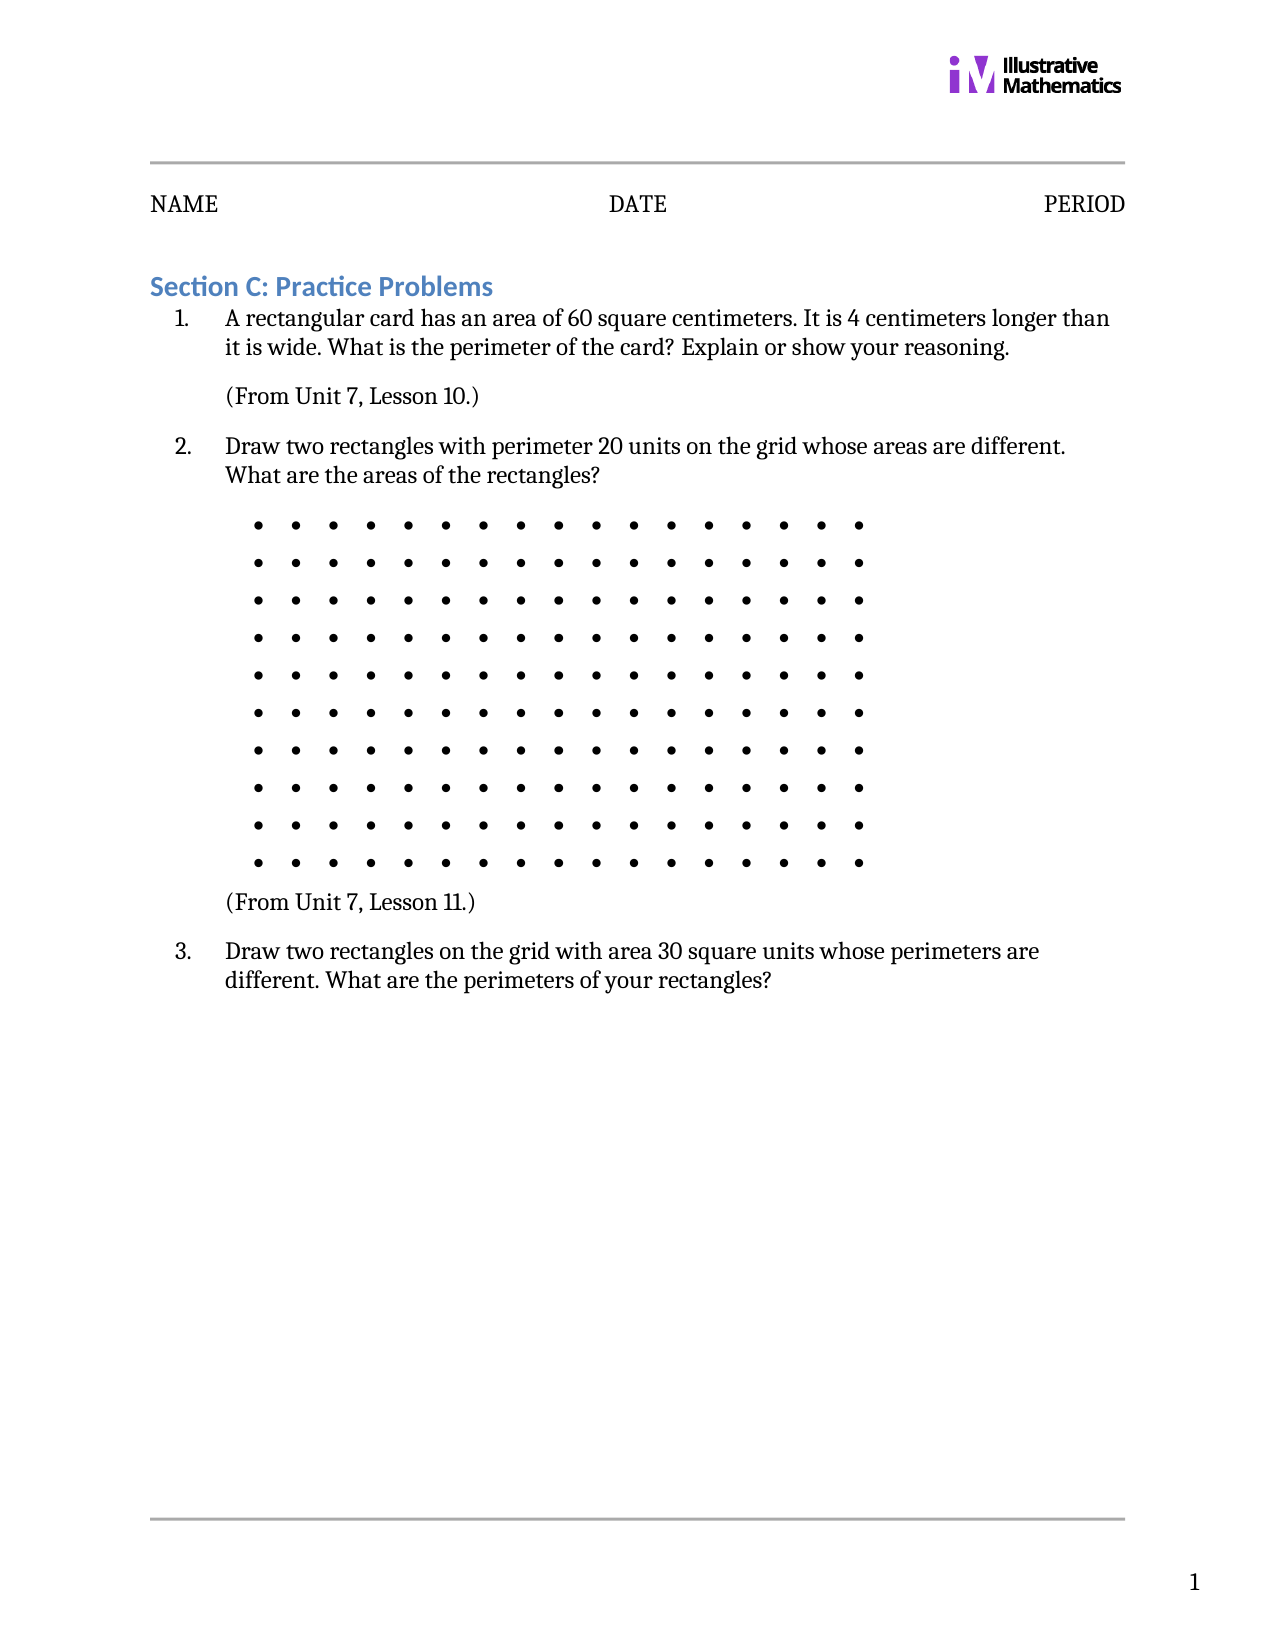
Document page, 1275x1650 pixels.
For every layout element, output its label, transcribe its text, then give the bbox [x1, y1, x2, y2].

list A rectangular card has an area of 60 square centimeters. It is 4 centimeters longer than it is wide. What is the perimeter of the card? Explain or show your reasoning. [175, 304, 1125, 361]
list Draw two rectangles on the grid with area 30 square units whose perimeters are different. What are the perimeters of your rectangles? [175, 937, 1125, 995]
list Draw two rectangles with perimeter 20 units on the grid whose areas are different. What are the areas of the rectangles? [175, 432, 1125, 489]
picture [949, 55, 1121, 93]
list (From Unit 7, Lesson 10.) [175, 382, 1125, 411]
picture [243, 510, 874, 878]
subtitle Section C: Practice Problems [150, 268, 1125, 304]
list (From Unit 7, Lesson 11.) [175, 888, 1125, 916]
